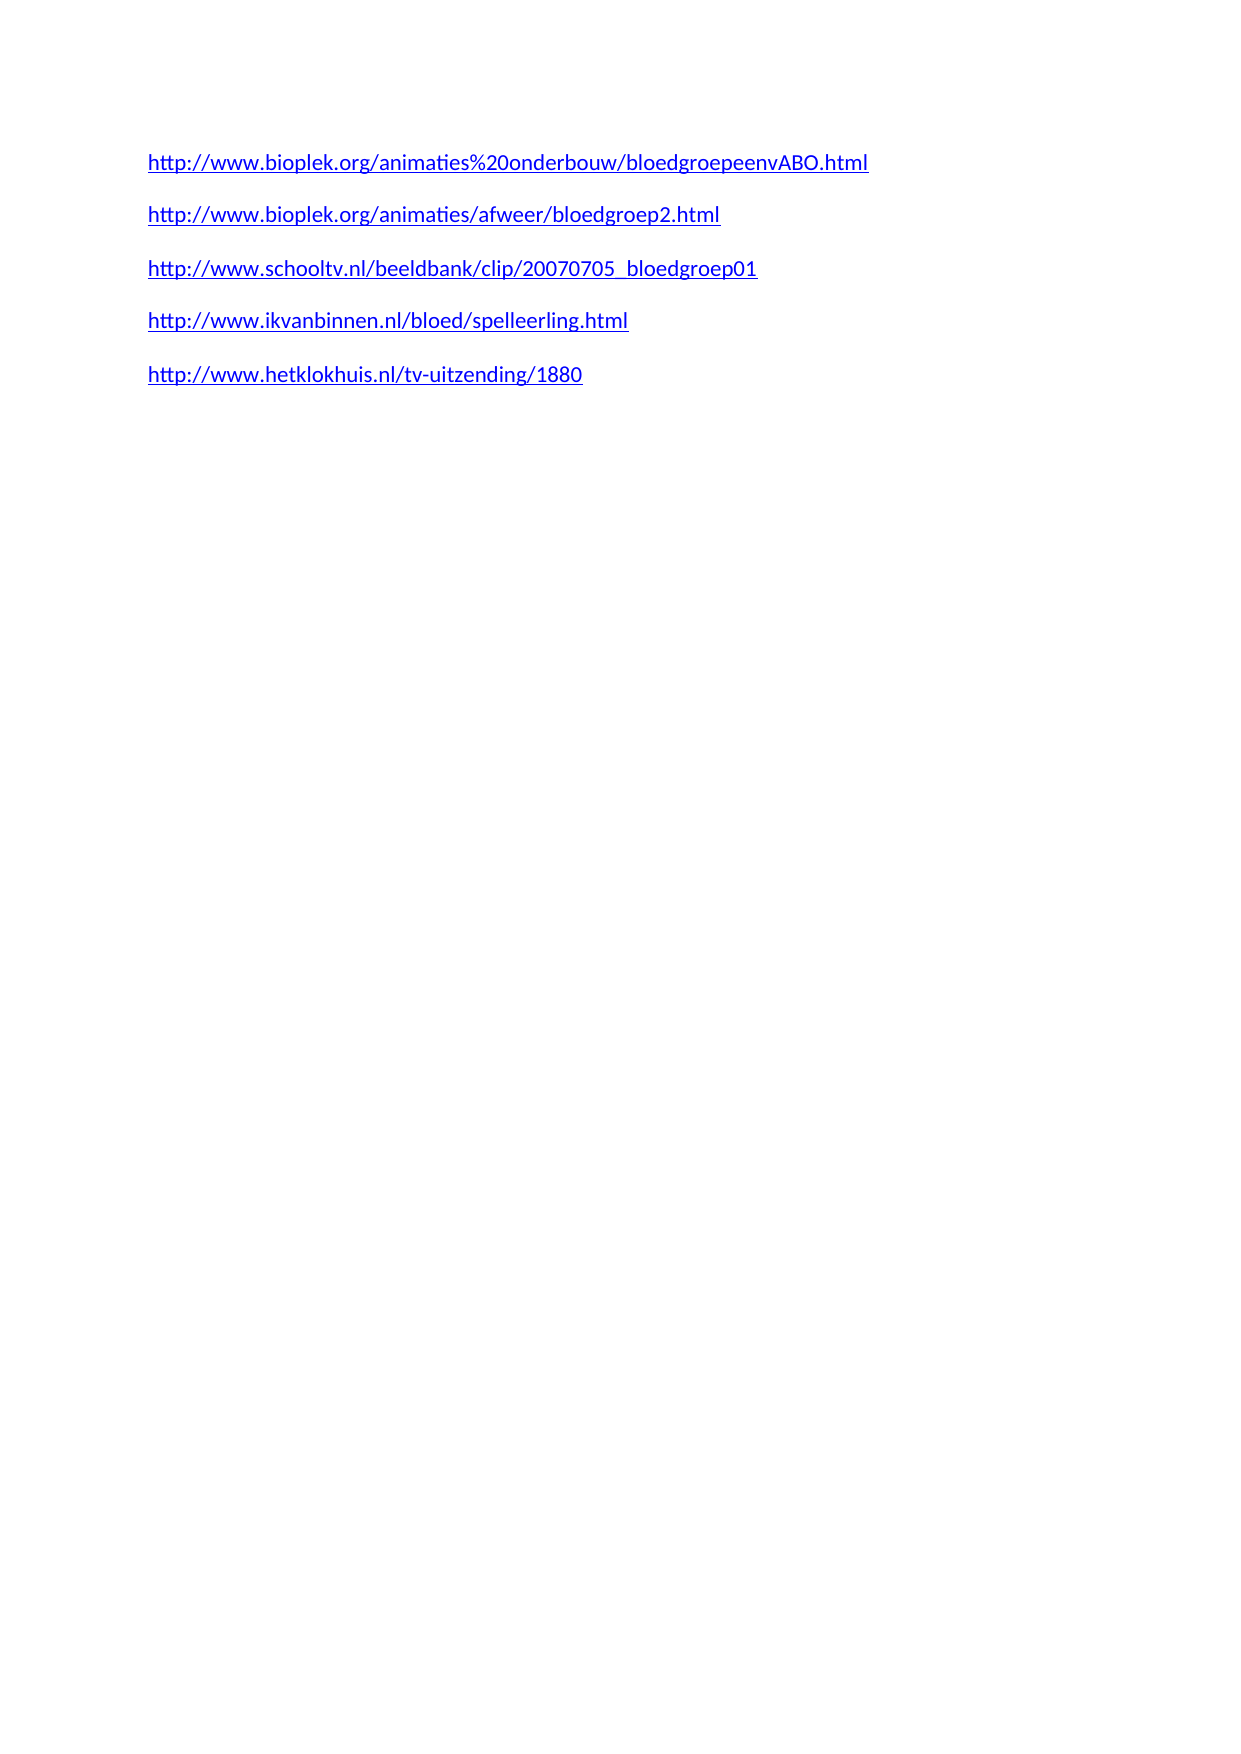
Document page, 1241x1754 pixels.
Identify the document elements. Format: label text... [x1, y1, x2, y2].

text http://www.hetklokhuis.nl/tv-uitzending/1880 [148, 360, 1093, 388]
text http://www.schooltv.nl/beeldbank/clip/20070705_bloedgroep01 [148, 254, 1093, 282]
text http://www.bioplek.org/animaties%20onderbouw/bloedgroepeenvABO.html [148, 148, 1093, 176]
text http://www.ikvanbinnen.nl/bloed/spelleerling.html [148, 307, 1093, 335]
text http://www.bioplek.org/animaties/afweer/bloedgroep2.html [148, 201, 1093, 229]
